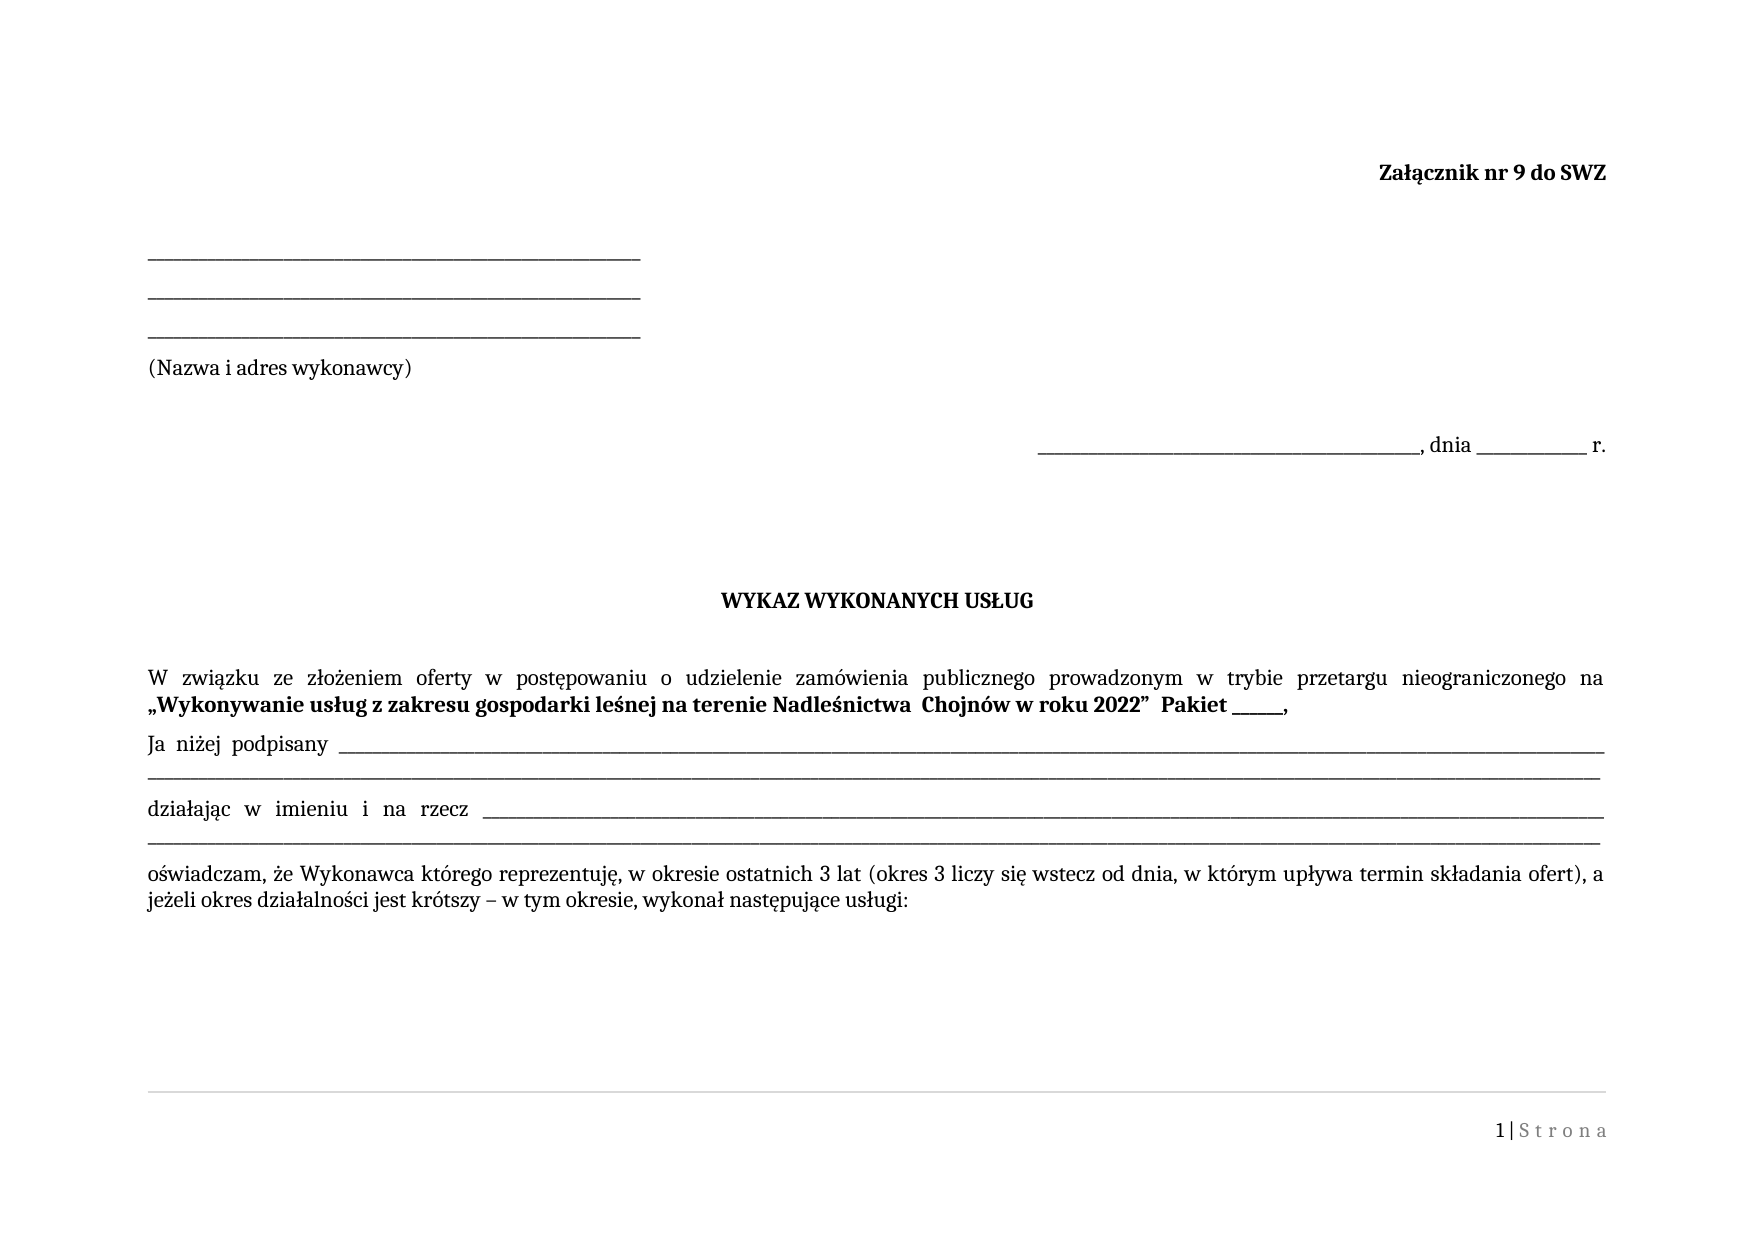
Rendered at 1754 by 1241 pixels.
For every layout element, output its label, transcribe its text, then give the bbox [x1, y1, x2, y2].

text Ja niżej podpisany _____________________________________________________________________________________________________________________________________________________ ___________________________________________________________________________________________________________________________________________________________________________ [148, 730, 1606, 783]
text (Nazwa i adres wykonawcy) [148, 354, 1606, 381]
text __________________________________________________________ [148, 277, 1606, 303]
text WYKAZ WYKONANYCH USŁUG [148, 587, 1606, 614]
text Załącznik nr 9 do SWZ [148, 160, 1606, 186]
text oświadczam, że Wykonawca którego reprezentuję, w okresie ostatnich 3 lat (okres 3 liczy się wstecz od dnia, w którym upływa termin składania ofert), a jeżeli okres działalności jest krótszy – w tym okresie, wykonał następujące usługi: [148, 861, 1606, 913]
text _____________________________________________, dnia _____________ r. [148, 432, 1606, 458]
text __________________________________________________________ [148, 316, 1606, 342]
text W związku ze złożeniem oferty w postępowaniu o udzielenie zamówienia publicznego prowadzonym w trybie przetargu nieograniczonego na „Wykonywanie usług z zakresu gospodarki leśnej na terenie Nadleśnictwa Chojnów w roku 2022” Pakiet ______, [148, 665, 1606, 718]
text __________________________________________________________ [148, 238, 1606, 264]
text działając w imieniu i na rzecz ____________________________________________________________________________________________________________________________________ ___________________________________________________________________________________________________________________________________________________________________________ [148, 796, 1606, 848]
